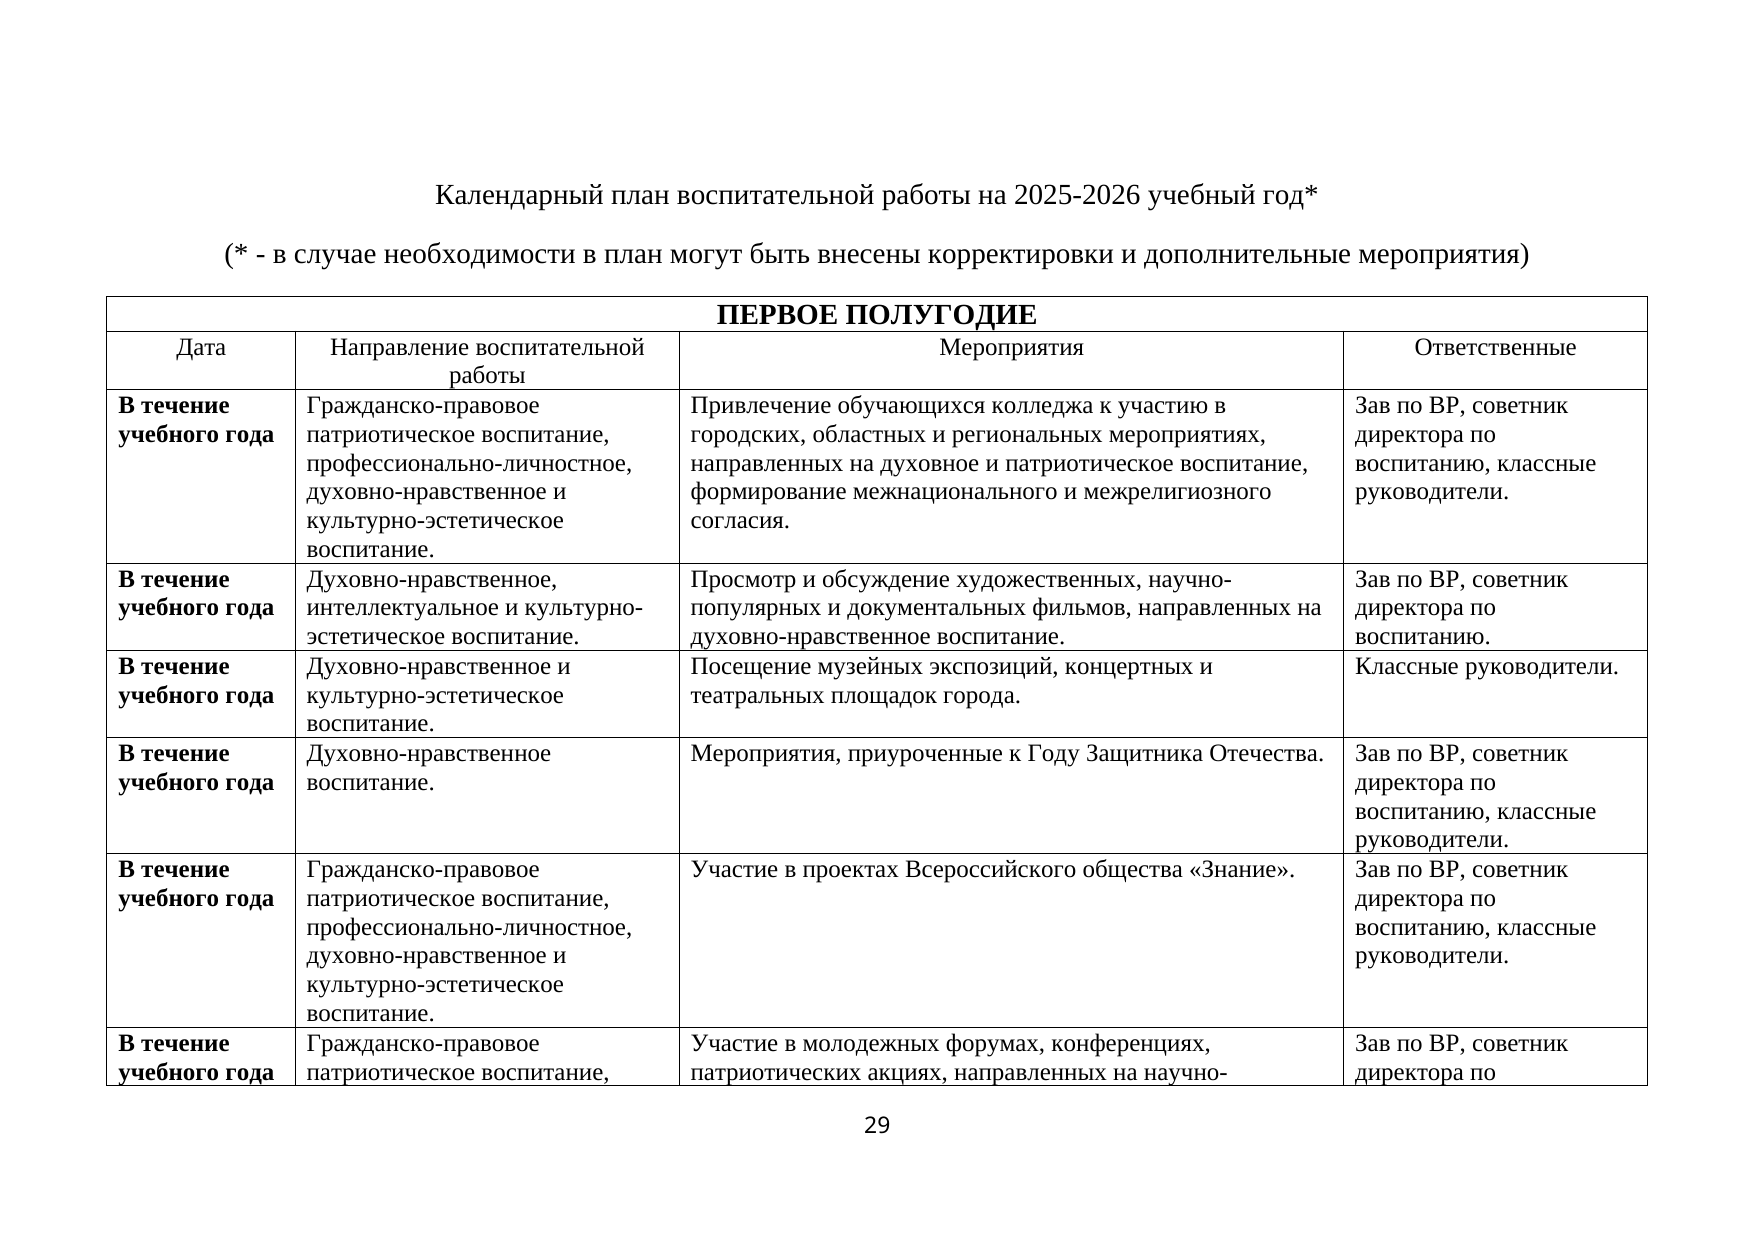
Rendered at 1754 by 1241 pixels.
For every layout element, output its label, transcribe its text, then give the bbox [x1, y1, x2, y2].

table_cell Просмотр и обсуждение художественных, научно- популярных и документальных фильмов, направленных на духовно-нравственное воспитание. [680, 564, 1343, 650]
table_cell Гражданско-правовое патриотическое воспитание, профессионально-личностное, духовно-нравственное и культурно-эстетическое воспитание. [296, 390, 679, 563]
table_cell Классные руководители. [1344, 651, 1647, 737]
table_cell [296, 1028, 679, 1085]
table_cell Зав по ВР, советник директора по воспитанию, классные руководители. [1344, 854, 1647, 1027]
table_cell Зав по ВР, советник директора по воспитанию. [1344, 564, 1647, 650]
table_cell Посещение музейных экспозиций, концертных и театральных площадок города. [680, 651, 1343, 737]
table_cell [1344, 1028, 1647, 1085]
text (* - в случае необходимости в план могут быть внесены корректировки и дополнительные мероприятия) [118, 237, 1636, 270]
text Календарный план воспитательной работы на 2025-2026 учебный год* [118, 177, 1636, 211]
table_cell Мероприятия, приуроченные к Году Защитника Отечества. [680, 738, 1343, 853]
table_cell В течение учебного года [107, 390, 295, 563]
table_cell Духовно-нравственное и культурно-эстетическое воспитание. [296, 651, 679, 737]
table_cell Направление воспитательной работы [296, 332, 679, 389]
table_cell Духовно-нравственное воспитание. [296, 738, 679, 853]
table_cell Зав по ВР, советник директора по воспитанию, классные руководители. [1344, 390, 1647, 563]
table_cell Ответственные [1344, 332, 1647, 389]
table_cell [680, 1028, 1343, 1085]
table_cell В течение учебного года [107, 564, 295, 650]
table_cell В течение учебного года [107, 854, 295, 1027]
table_cell Духовно-нравственное, интеллектуальное и культурно-эстетическое воспитание. [296, 564, 679, 650]
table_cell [107, 1028, 295, 1085]
table_cell Мероприятия [680, 332, 1343, 389]
table_cell Привлечение обучающихся колледжа к участию в городских, областных и региональных мероприятиях, направленных на духовное и патриотическое воспитание, формирование межнационального и межрелигиозного согласия. [680, 390, 1343, 563]
table_cell Зав по ВР, советник директора по воспитанию, классные руководители. [1344, 738, 1647, 853]
table_header ПЕРВОЕ ПОЛУГОДИЕ [107, 297, 1647, 331]
table_cell Гражданско-правовое патриотическое воспитание, профессионально-личностное, духовно-нравственное и культурно-эстетическое воспитание. [296, 854, 679, 1027]
table_cell Участие в проектах Всероссийского общества «Знание». [680, 854, 1343, 1027]
table_cell Дата [107, 332, 295, 389]
table_cell В течение учебного года [107, 651, 295, 737]
table_cell В течение учебного года [107, 738, 295, 853]
